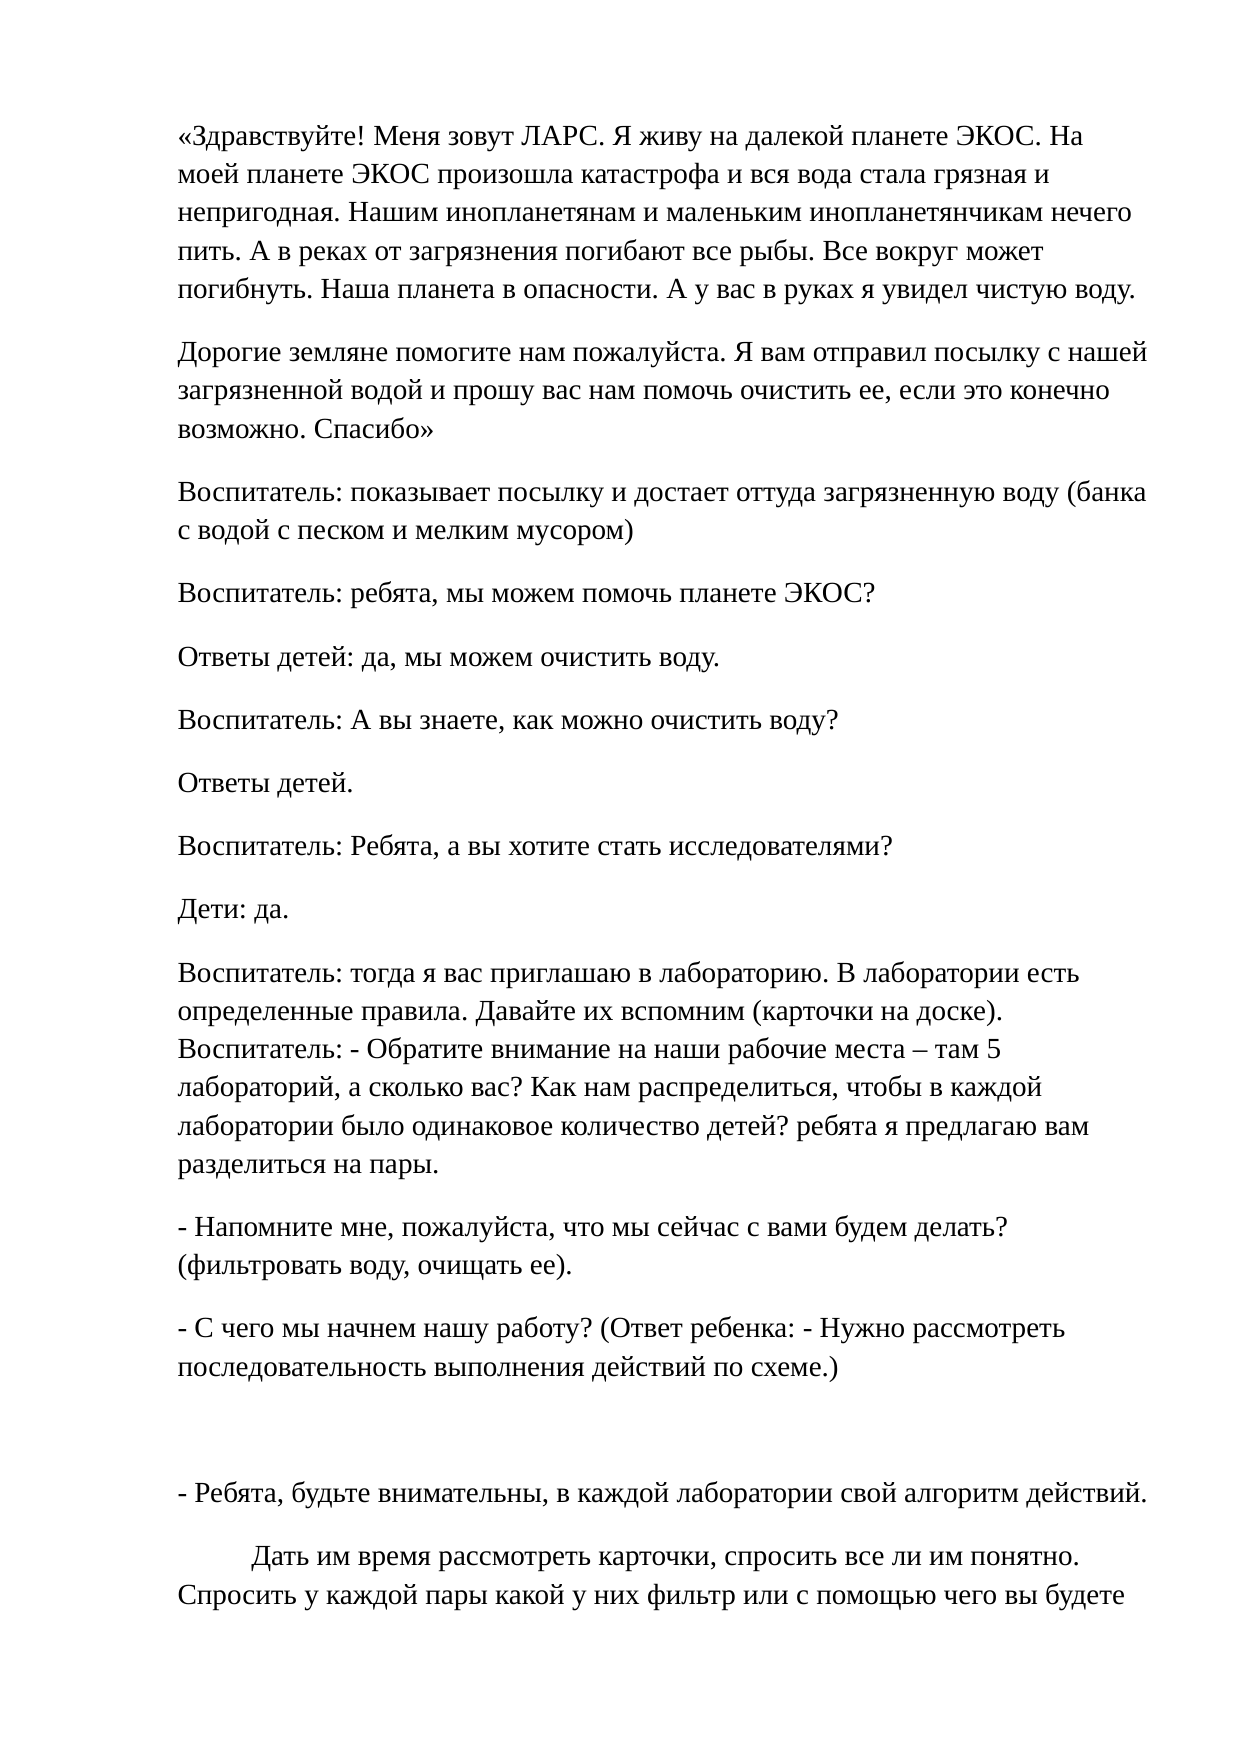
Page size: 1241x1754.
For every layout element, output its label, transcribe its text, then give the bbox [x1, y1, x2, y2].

text Воспитатель: Ребята, а вы хотите стать исследователями? [177, 828, 1152, 862]
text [177, 1538, 1152, 1610]
text Воспитатель: ребята, мы можем помочь планете ЭКОС? [177, 575, 1152, 609]
text «Здравствуйте! Меня зовут ЛАРС. Я живу на далекой планете ЭКОС. На моей планете ЭКОС произошла катастрофа и вся вода стала грязная и непригодная. Нашим инопланетянам и маленьким инопланетянчикам нечего пить. А в реках от загрязнения погибают все рыбы. Все вокруг может погибнуть. Наша планета в опасности. А у вас в руках я увидел чистую воду. [177, 118, 1152, 304]
text - Ребята, будьте внимательны, в каждой лаборатории свой алгоритм действий. [177, 1475, 1152, 1509]
text Воспитатель: тогда я вас приглашаю в лабораторию. В лаборатории есть определенные правила. Давайте их вспомним (карточки на доске). Воспитатель: - Обратите внимание на наши рабочие места – там 5 лабораторий, а сколько вас? Как нам распределиться, чтобы в каждой лаборатории было одинаковое количество детей? ребята я предлагаю вам разделиться на пары. [177, 955, 1152, 1179]
text Ответы детей: да, мы можем очистить воду. [177, 639, 1152, 672]
text Воспитатель: А вы знаете, как можно очистить воду? [177, 702, 1152, 735]
text - С чего мы начнем нашу работу? (Ответ ребенка: - Нужно рассмотреть последовательность выполнения действий по схеме.) [177, 1311, 1152, 1382]
text Дети: да. [177, 892, 1152, 925]
text Воспитатель: показывает посылку и достает оттуда загрязненную воду (банка с водой с песком и мелким мусором) [177, 474, 1152, 546]
text - Напомните мне, пожалуйста, что мы сейчас с вами будем делать? (фильтровать воду, очищать ее). [177, 1209, 1152, 1281]
text Ответы детей. [177, 765, 1152, 799]
text Дорогие земляне помогите нам пожалуйста. Я вам отправил посылку с нашей загрязненной водой и прошу вас нам помочь очистить ее, если это конечно возможно. Спасибо» [177, 334, 1152, 444]
